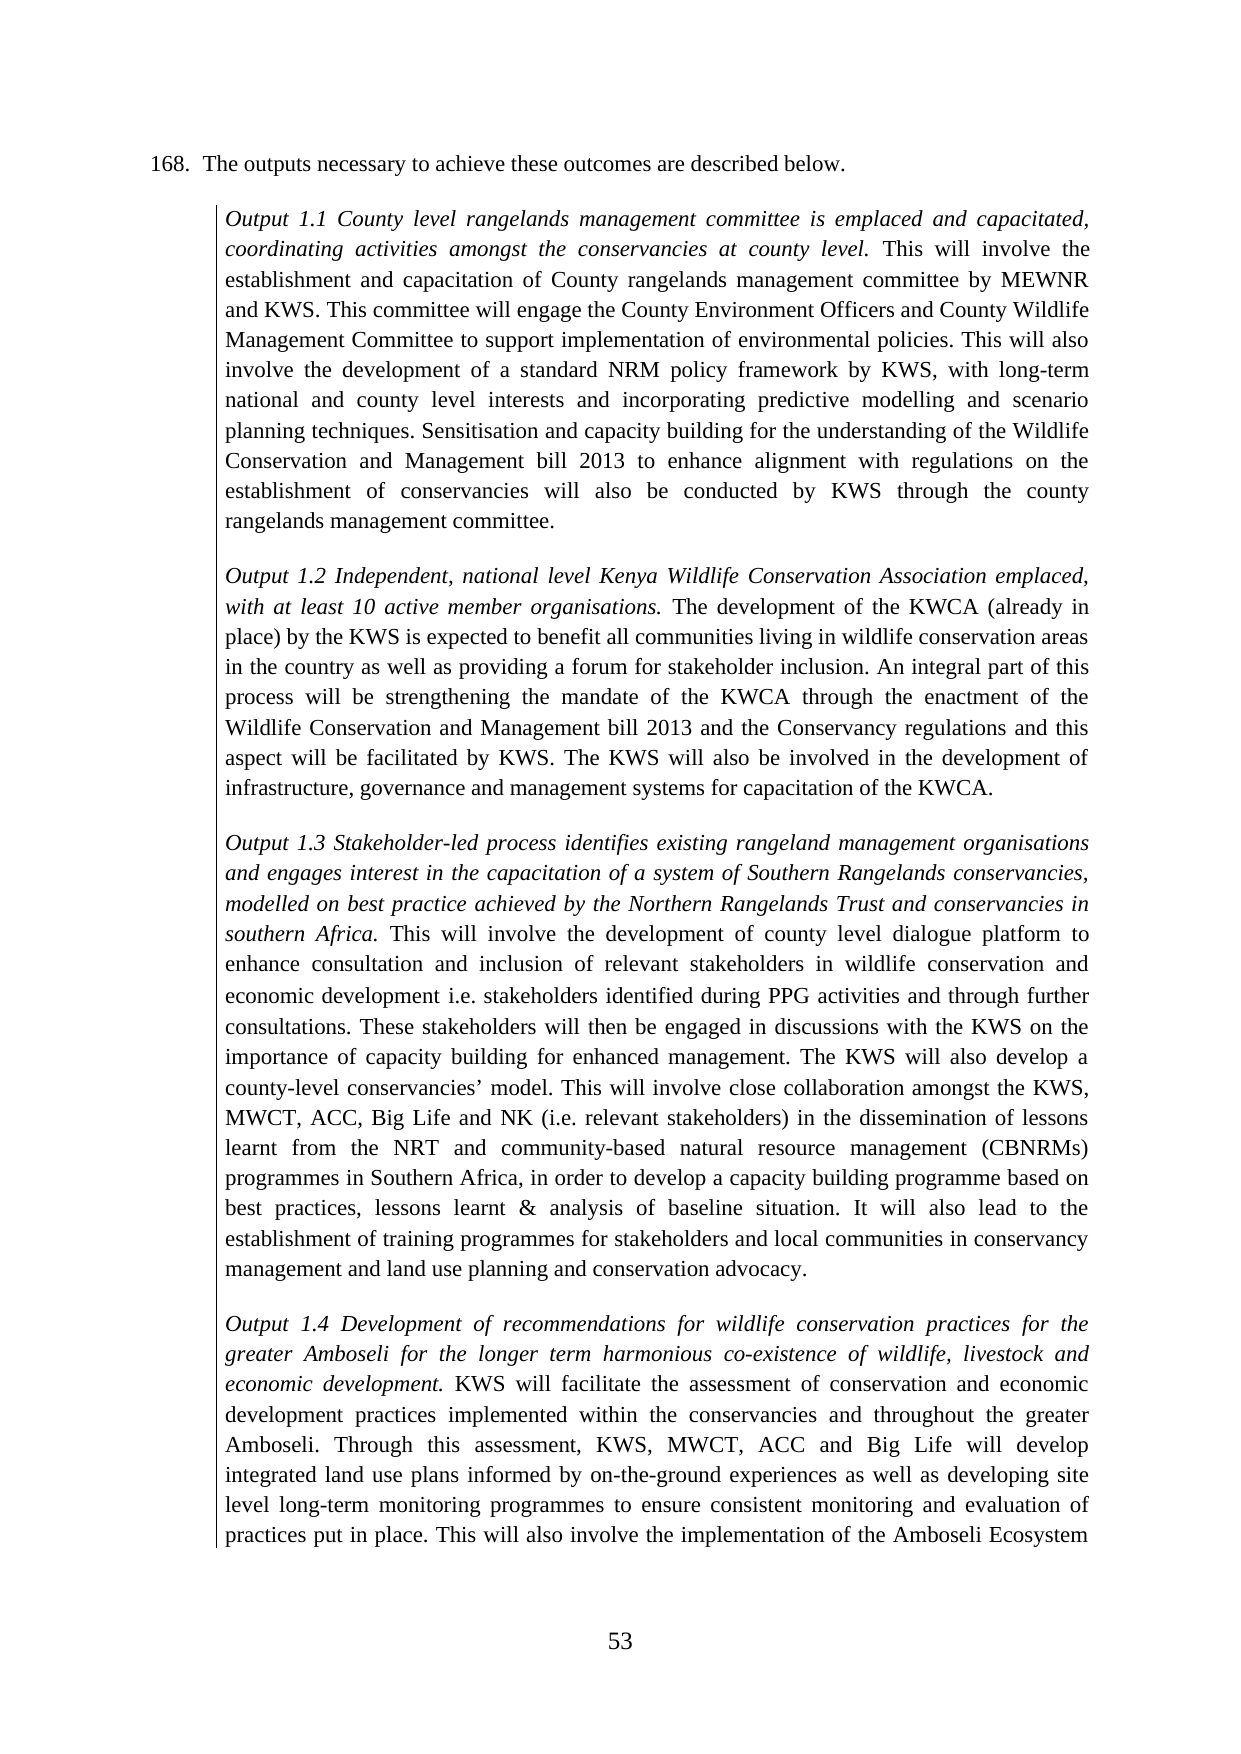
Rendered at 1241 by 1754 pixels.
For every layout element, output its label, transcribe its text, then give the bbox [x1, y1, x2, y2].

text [217, 1310, 1090, 1548]
text Output 1.2 Independent, national level Kenya Wildlife Conservation Association emplaced, with at least 10 active member organisations. The development of the KWCA (already in place) by the KWS is expected to benefit all communities living in wildlife conservation areas in the country as well as providing a forum for stakeholder inclusion. An integral part of this process will be strengthening the mandate of the KWCA through the enactment of the Wildlife Conservation and Management bill 2013 and the Conservancy regulations and this aspect will be facilitated by KWS. The KWS will also be involved in the development of infrastructure, governance and management systems for capacitation of the KWCA. [217, 562, 1090, 800]
text Output 1.3 Stakeholder-led process identifies existing rangeland management organisations and engages interest in the capacitation of a system of Southern Rangelands conservancies, modelled on best practice achieved by the Northern Rangelands Trust and conservancies in southern Africa. This will involve the development of county level dialogue platform to enhance consultation and inclusion of relevant stakeholders in wildlife conservation and economic development i.e. stakeholders identified during PPG activities and through further consultations. These stakeholders will then be engaged in discussions with the KWS on the importance of capacity building for enhanced management. The KWS will also develop a county-level conservancies’ model. This will involve close collaboration amongst the KWS, MWCT, ACC, Big Life and NK (i.e. relevant stakeholders) in the dissemination of lessons learnt from the NRT and community-based natural resource management (CBNRMs) programmes in Southern Africa, in order to develop a capacity building programme based on best practices, lessons learnt & analysis of baseline situation. It will also lead to the establishment of training programmes for stakeholders and local communities in conservancy management and land use planning and conservation advocacy. [217, 829, 1090, 1281]
text Output 1.1 County level rangelands management committee is emplaced and capacitated, coordinating activities amongst the conservancies at county level. This will involve the establishment and capacitation of County rangelands management committee by MEWNR and KWS. This committee will engage the County Environment Officers and County Wildlife Management Committee to support implementation of environmental policies. This will also involve the development of a standard NRM policy framework by KWS, with long-term national and county level interests and incorporating predictive modelling and scenario planning techniques. Sensitisation and capacity building for the understanding of the Wildlife Conservation and Management bill 2013 to enhance alignment with regulations on the establishment of conservancies will also be conducted by KWS through the county rangelands management committee. [217, 205, 1090, 534]
text The outputs necessary to achieve these outcomes are described below. [150, 150, 1090, 176]
